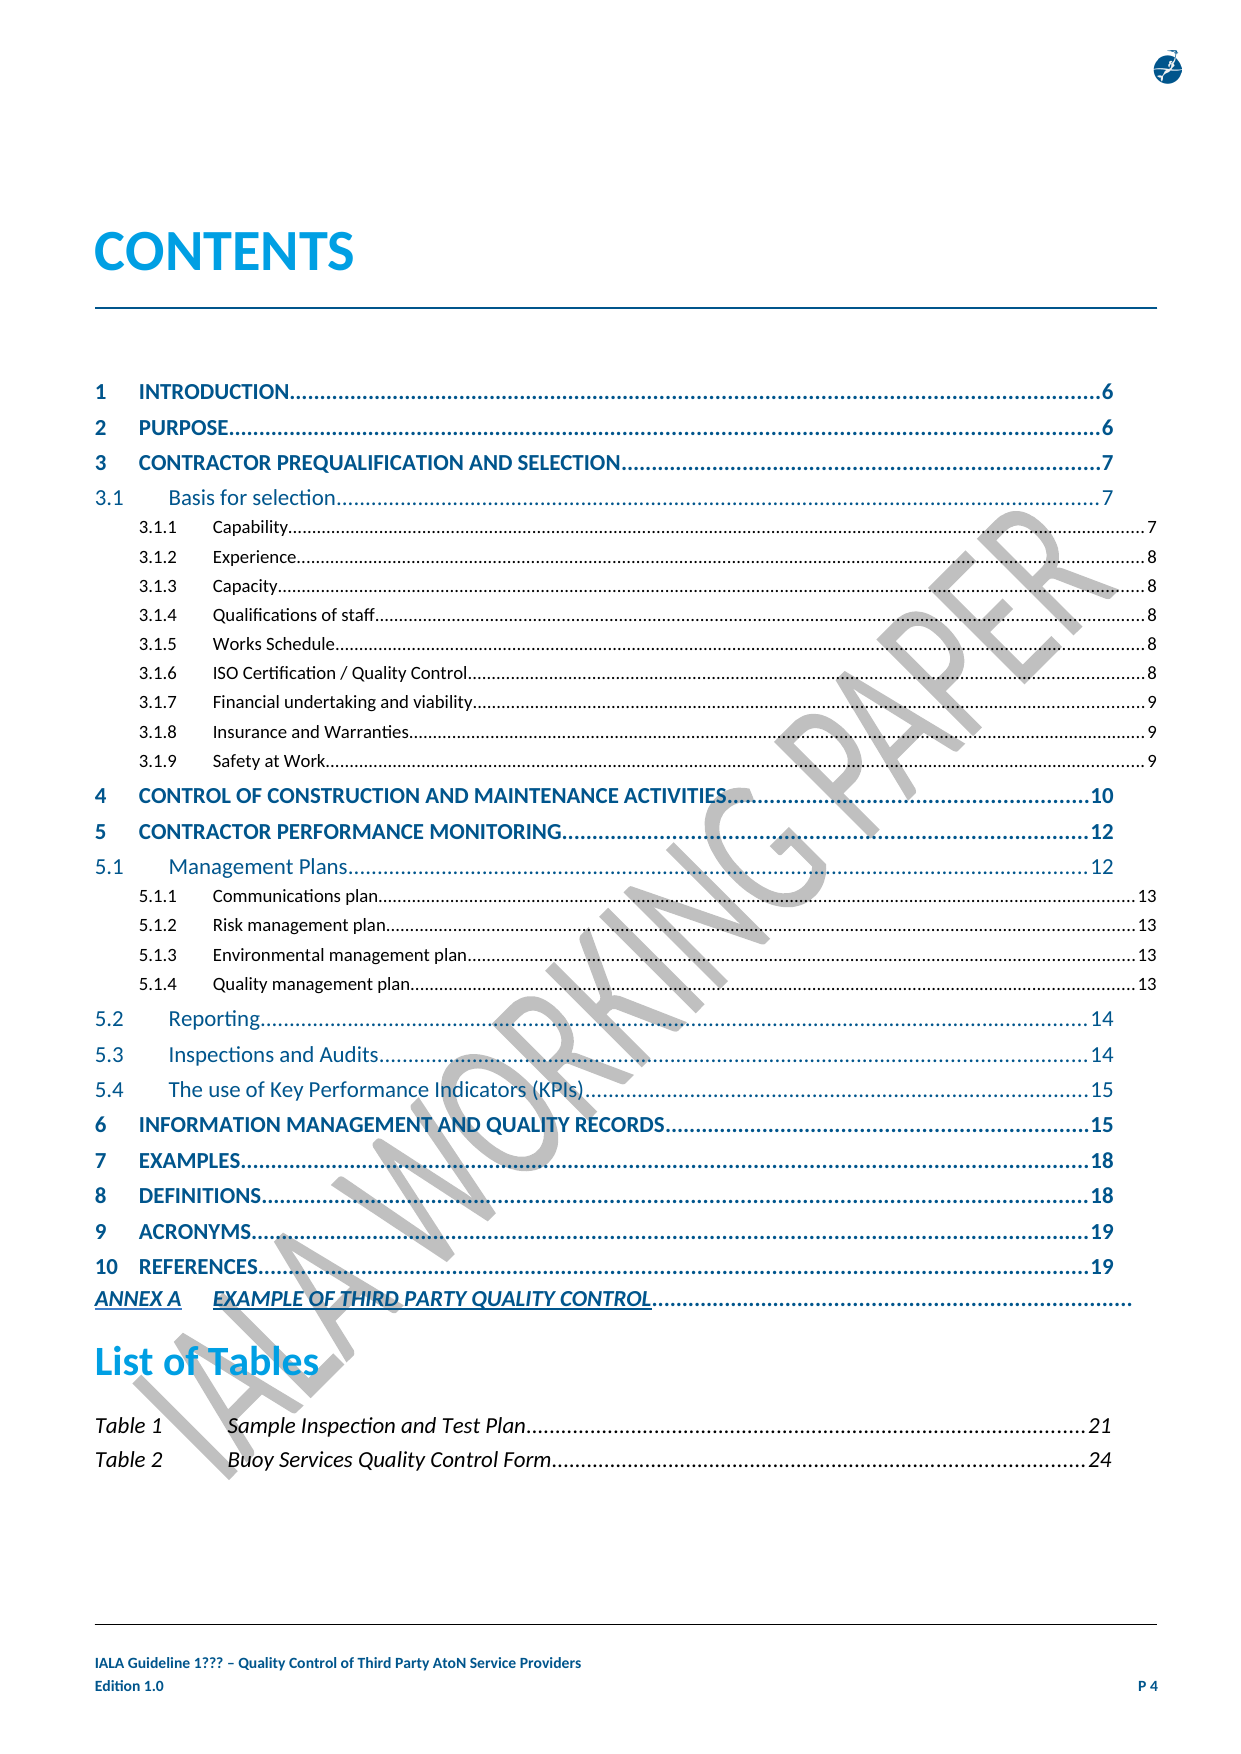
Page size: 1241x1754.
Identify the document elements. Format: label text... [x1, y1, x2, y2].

list List of Tables [94, 1335, 1157, 1386]
text 1 INTRODUCTION 6 [94, 374, 1113, 405]
text 3.1.2 Experience 8 [139, 545, 1157, 568]
text 10 REFERENCES 19 [94, 1249, 1113, 1280]
text 5.4 The use of Key Performance Indicators (KPIs) 15 [94, 1072, 1113, 1103]
text 3.1.6 ISO Certification / Quality Control 8 [139, 661, 1157, 684]
text 5.1.3 Environmental management plan 13 [139, 943, 1157, 966]
text 2 PURPOSE 6 [94, 409, 1113, 441]
text 5.2 Reporting 14 [94, 1001, 1113, 1032]
text 9 ACRONYMS 19 [94, 1213, 1113, 1245]
text 6 INFORMATION MANAGEMENT AND QUALITY RECORDS 15 [94, 1107, 1113, 1138]
text 5.1.1 Communications plan 13 [139, 884, 1157, 907]
text 3.1.9 Safety at Work 9 [139, 749, 1157, 772]
text 5.3 Inspections and Audits 14 [94, 1036, 1113, 1068]
text ANNEX A EXAMPLE OF THIRD PARTY QUALITY CONTROL 20 [94, 1284, 1113, 1312]
text 3.1.4 Qualifications of staff 8 [139, 603, 1157, 626]
text 5.1.2 Risk management plan 13 [139, 913, 1157, 936]
text 5.1 Management Plans 12 [94, 849, 1113, 880]
text 4 CONTROL OF CONSTRUCTION AND MAINTENANCE ACTIVITIES 10 [94, 778, 1113, 809]
text 8 DEFINITIONS 18 [94, 1178, 1113, 1209]
text 3 CONTRACTOR PREQUALIFICATION AND SELECTION 7 [94, 445, 1113, 476]
text 3.1.8 Insurance and Warranties 9 [139, 720, 1157, 743]
text 7 EXAMPLES 18 [94, 1143, 1113, 1174]
text 3.1.5 Works Schedule 8 [139, 632, 1157, 655]
text Table 1 Sample Inspection and Test Plan 21 [94, 1411, 1113, 1439]
text 5.1.4 Quality management plan 13 [139, 972, 1157, 995]
picture [1120, 0, 1241, 119]
text 3.1.3 Capacity 8 [139, 574, 1157, 597]
text Table 2 Buoy Services Quality Control Form 24 [94, 1445, 1113, 1473]
text 3.1 Basis for selection 7 [94, 480, 1113, 511]
text 3.1.1 Capability 7 [139, 516, 1157, 538]
text 3.1.7 Financial undertaking and viability 9 [139, 691, 1157, 713]
text 5 CONTRACTOR PERFORMANCE MONITORING 12 [94, 813, 1113, 845]
